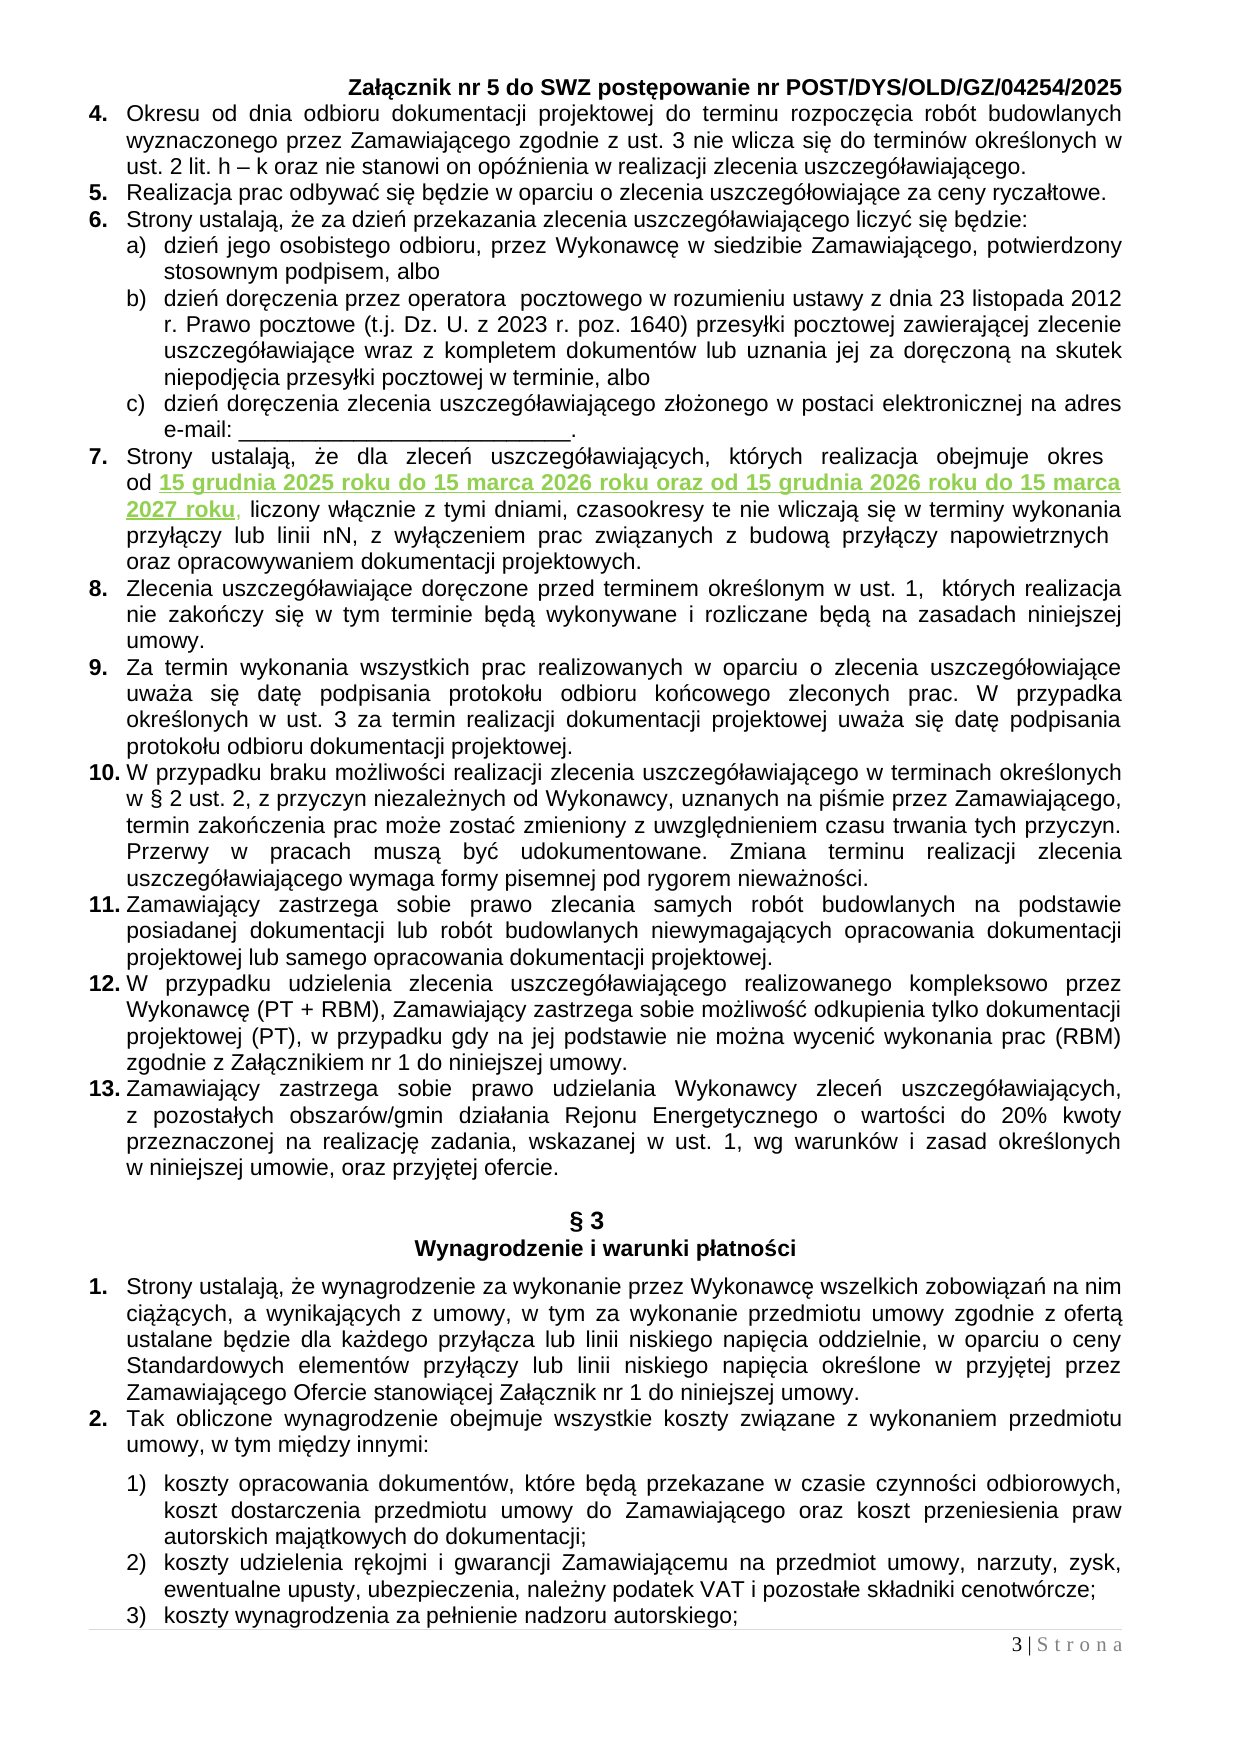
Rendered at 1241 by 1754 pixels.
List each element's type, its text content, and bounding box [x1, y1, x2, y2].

list W przypadku braku możliwości realizacji zlecenia uszczegóławiającego w terminach określonych w § 2 ust. 2, z przyczyn niezależnych od Wykonawcy, uznanych na piśmie przez Zamawiającego, termin zakończenia prac może zostać zmieniony z uwzględnieniem czasu trwania tych przyczyn. Przerwy w pracach muszą być udokumentowane. Zmiana terminu realizacji zlecenia uszczegóławiającego wymaga formy pisemnej pod rygorem nieważności. [89, 759, 1122, 891]
list W przypadku udzielenia zlecenia uszczegóławiającego realizowanego kompleksowo przez Wykonawcę (PT + RBM), Zamawiający zastrzega sobie możliwość odkupienia tylko dokumentacji projektowej (PT), w przypadku gdy na jej podstawie nie można wycenić wykonania prac (RBM) zgodnie z Załącznikiem nr 1 do niniejszej umowy. [89, 970, 1122, 1075]
list dzień jego osobistego odbioru, przez Wykonawcę w siedzibie Zamawiającego, potwierdzony stosownym podpisem, albo [126, 232, 1122, 285]
text Wynagrodzenie i warunki płatności [89, 1234, 1122, 1261]
list koszty wynagrodzenia za pełnienie nadzoru autorskiego; [126, 1602, 1122, 1628]
list Okresu od dnia odbioru dokumentacji projektowej do terminu rozpoczęcia robót budowlanych wyznaczonego przez Zamawiającego zgodnie z ust. 3 nie wlicza się do terminów określonych w ust. 2 lit. h – k oraz nie stanowi on opóźnienia w realizacji zlecenia uszczegóławiającego. [89, 100, 1122, 179]
list koszty udzielenia rękojmi i gwarancji Zamawiającemu na przedmiot umowy, narzuty, zysk, ewentualne upusty, ubezpieczenia, należny podatek VAT i pozostałe składniki cenotwórcze; [126, 1549, 1122, 1602]
list koszty opracowania dokumentów, które będą przekazane w czasie czynności odbiorowych, koszt dostarczenia przedmiotu umowy do Zamawiającego oraz koszt przeniesienia praw autorskich majątkowych do dokumentacji; [126, 1470, 1122, 1549]
list dzień doręczenia zlecenia uszczegóławiającego złożonego w postaci elektronicznej na adres e-mail: __________________________. [126, 390, 1122, 443]
list Zlecenia uszczegóławiające doręczone przed terminem określonym w ust. 1, których realizacja nie zakończy się w tym terminie będą wykonywane i rozliczane będą na zasadach niniejszej umowy. [89, 574, 1122, 654]
list Zamawiający zastrzega sobie prawo zlecania samych robót budowlanych na podstawie posiadanej dokumentacji lub robót budowlanych niewymagających opracowania dokumentacji projektowej lub samego opracowania dokumentacji projektowej. [89, 891, 1122, 970]
list Strony ustalają, że za dzień przekazania zlecenia uszczegóławiającego liczyć się będzie: [89, 206, 1122, 232]
text Tak obliczone wynagrodzenie obejmuje wszystkie koszty związane z wykonaniem przedmiotu umowy, w tym między innymi: [89, 1405, 1122, 1458]
text Strony ustalają, że wynagrodzenie za wykonanie przez Wykonawcę wszelkich zobowiązań na nim ciążących, a wynikających z umowy, w tym za wykonanie przedmiotu umowy zgodnie z ofertą ustalane będzie dla każdego przyłącza lub linii niskiego napięcia oddzielnie, w oparciu o ceny Standardowych elementów przyłączy lub linii niskiego napięcia określone w przyjętej przez Zamawiającego Ofercie stanowiącej Załącznik nr 1 do niniejszej umowy. [89, 1273, 1122, 1405]
list Strony ustalają, że dla zleceń uszczegóławiających, których realizacja obejmuje okres od 15 grudnia 2025 roku do 15 marca 2026 roku oraz od 15 grudnia 2026 roku do 15 marca 2027 roku, liczony włącznie z tymi dniami, czasookresy te nie wliczają się w terminy wykonania przyłączy lub linii nN, z wyłączeniem prac związanych z budową przyłączy napowietrznych oraz opracowywaniem dokumentacji projektowych. [89, 443, 1122, 574]
list Realizacja prac odbywać się będzie w oparciu o zlecenia uszczegółowiające za ceny ryczałtowe. [89, 179, 1122, 206]
list Zamawiający zastrzega sobie prawo udzielania Wykonawcy zleceń uszczegóławiających, z pozostałych obszarów/gmin działania Rejonu Energetycznego o wartości do 20% kwoty przeznaczonej na realizację zadania, wskazanej w ust. 1, wg warunków i zasad określonych w niniejszej umowie, oraz przyjętej ofercie. [89, 1075, 1122, 1181]
list Za termin wykonania wszystkich prac realizowanych w oparciu o zlecenia uszczegółowiające uważa się datę podpisania protokołu odbioru końcowego zleconych prac. W przypadka określonych w ust. 3 za termin realizacji dokumentacji projektowej uważa się datę podpisania protokołu odbioru dokumentacji projektowej. [89, 654, 1122, 759]
list dzień doręczenia przez operatora pocztowego w rozumieniu ustawy z dnia 23 listopada 2012 r. Prawo pocztowe (t.j. Dz. U. z 2023 r. poz. 1640) przesyłki pocztowej zawierającej zlecenie uszczegóławiające wraz z kompletem dokumentów lub uznania jej za doręczoną na skutek niepodjęcia przesyłki pocztowej w terminie, albo [126, 285, 1122, 390]
